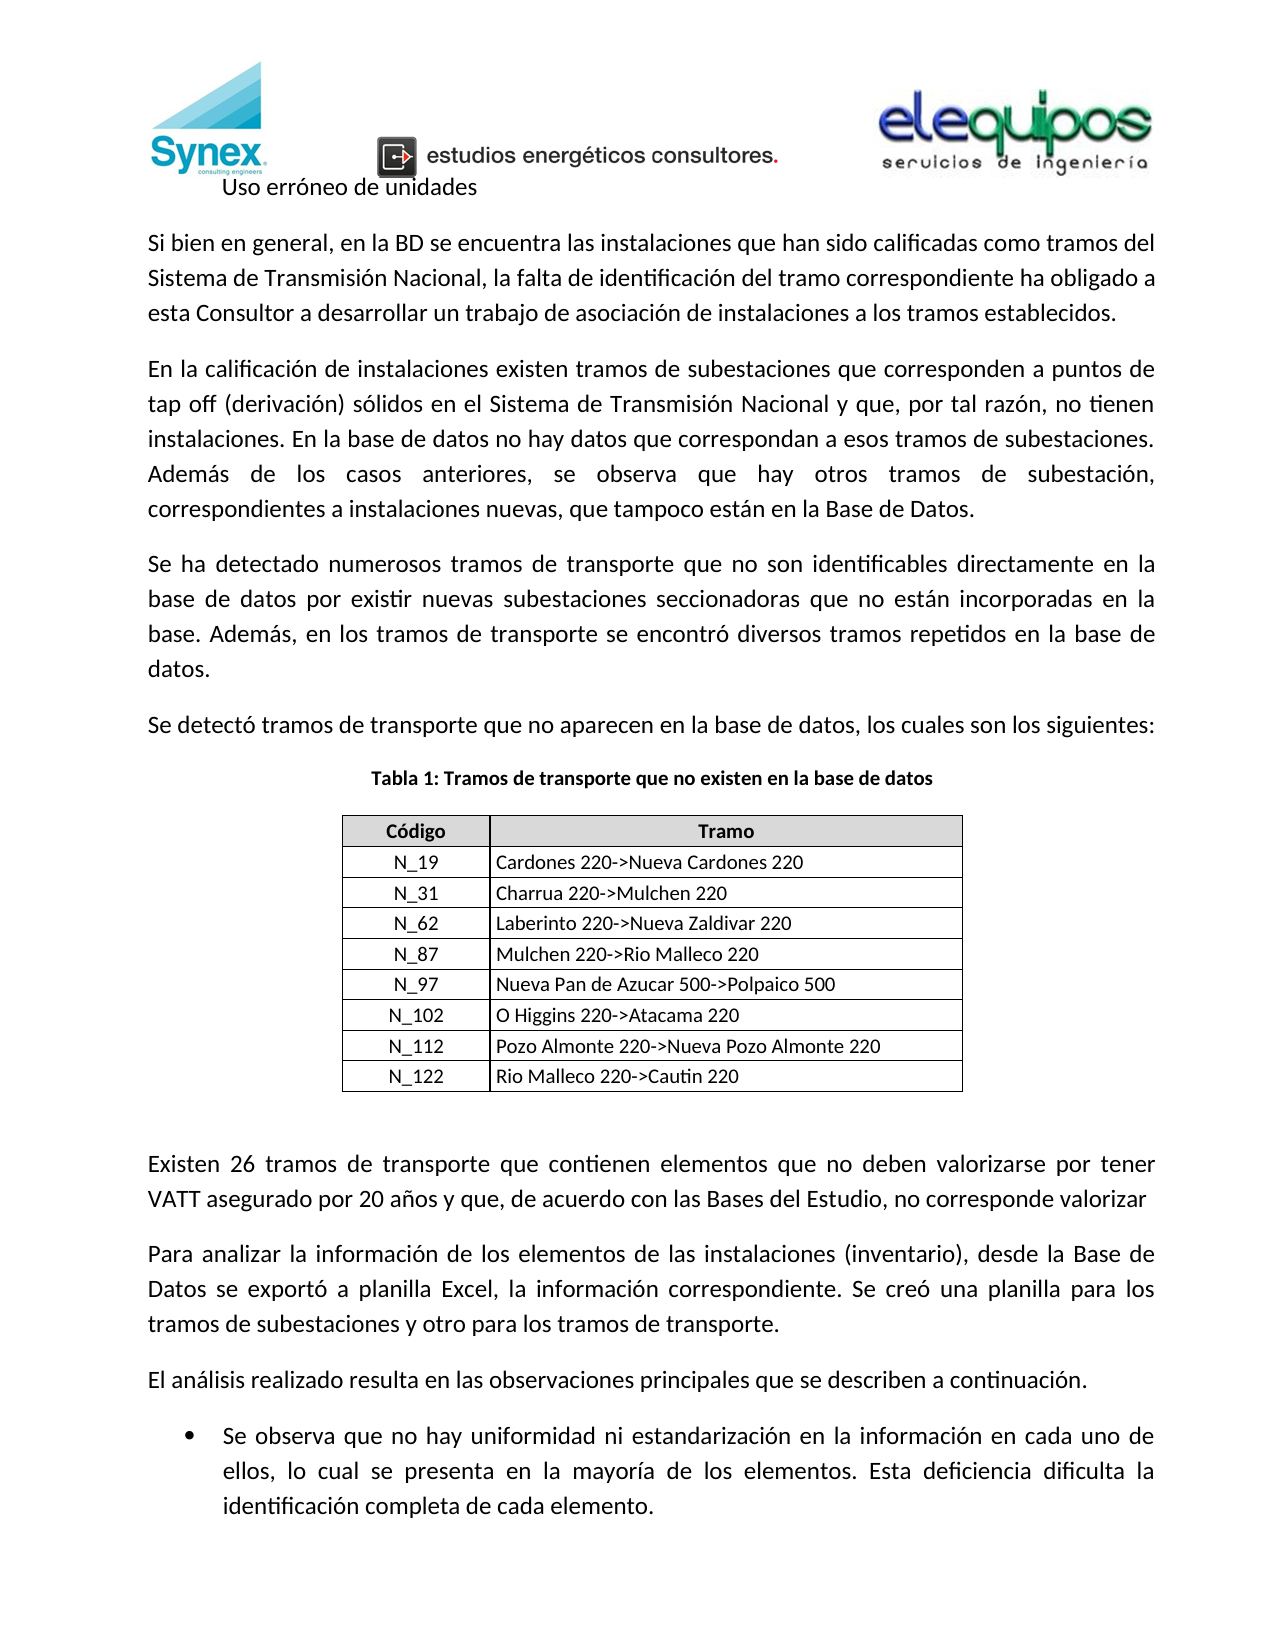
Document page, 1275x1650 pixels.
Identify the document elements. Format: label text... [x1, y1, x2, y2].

text Si bien en general, en la BD se encuentra las instalaciones que han sido calificadas como tramos del Sistema de Transmisión Nacional, la falta de identificación del tramo correspondiente ha obligado a esta Consultor a desarrollar un trabajo de asociación de instalaciones a los tramos establecidos. [148, 227, 1157, 327]
table_cell Laberinto 220->Nueva Zaldivar 220 [491, 908, 962, 938]
text Se ha detectado numerosos tramos de transporte que no son identificables directamente en la base de datos por existir nuevas subestaciones seccionadoras que no están incorporadas en la base. Además, en los tramos de transporte se encontró diversos tramos repetidos en la base de datos. [148, 549, 1157, 684]
table_cell N_31 [343, 878, 489, 907]
picture [150, 59, 1155, 171]
table_cell Nueva Pan de Azucar 500->Polpaico 500 [491, 970, 962, 999]
table_cell N_97 [343, 970, 489, 999]
table_cell N_87 [343, 939, 489, 968]
table_cell N_62 [343, 908, 489, 938]
list Se observa que no hay uniformidad ni estandarización en la información en cada uno de ellos, lo cual se presenta en la mayoría de los elementos. Esta deficiencia dificulta la identificación completa de cada elemento. [185, 1420, 1157, 1521]
table_cell N_112 [343, 1031, 489, 1060]
table_cell Mulchen 220->Rio Malleco 220 [491, 939, 962, 968]
table_cell Rio Malleco 220->Cautin 220 [491, 1061, 962, 1091]
text En la calificación de instalaciones existen tramos de subestaciones que corresponden a puntos de tap off (derivación) sólidos en el Sistema de Transmisión Nacional y que, por tal razón, no tienen instalaciones. En la base de datos no hay datos que correspondan a esos tramos de subestaciones. Además de los casos anteriores, se observa que hay otros tramos de subestación, correspondientes a instalaciones nuevas, que tampoco están en la Base de Datos. [148, 353, 1157, 523]
text Uso erróneo de unidades [148, 171, 1157, 202]
table_cell O Higgins 220->Atacama 220 [491, 1000, 962, 1030]
text Tabla 1: Tramos de transporte que no existen en la base de datos [148, 765, 1157, 791]
table_cell N_122 [343, 1061, 489, 1091]
table_cell Charrua 220->Mulchen 220 [491, 878, 962, 907]
table_header Código [343, 816, 489, 846]
text El análisis realizado resulta en las observaciones principales que se describen a continuación. [148, 1364, 1157, 1395]
table_cell N_102 [343, 1000, 489, 1030]
table_cell N_19 [343, 847, 489, 877]
table_header Tramo [491, 816, 962, 846]
text Se detectó tramos de transporte que no aparecen en la base de datos, los cuales son los siguientes: [148, 709, 1157, 740]
text Existen 26 tramos de transporte que contienen elementos que no deben valorizarse por tener VATT asegurado por 20 años y que, de acuerdo con las Bases del Estudio, no corresponde valorizar [148, 1148, 1157, 1213]
table_cell Cardones 220->Nueva Cardones 220 [491, 847, 962, 877]
table_cell Pozo Almonte 220->Nueva Pozo Almonte 220 [491, 1031, 962, 1060]
text Para analizar la información de los elementos de las instalaciones (inventario), desde la Base de Datos se exportó a planilla Excel, la información correspondiente. Se creó una planilla para los tramos de subestaciones y otro para los tramos de transporte. [148, 1239, 1157, 1339]
